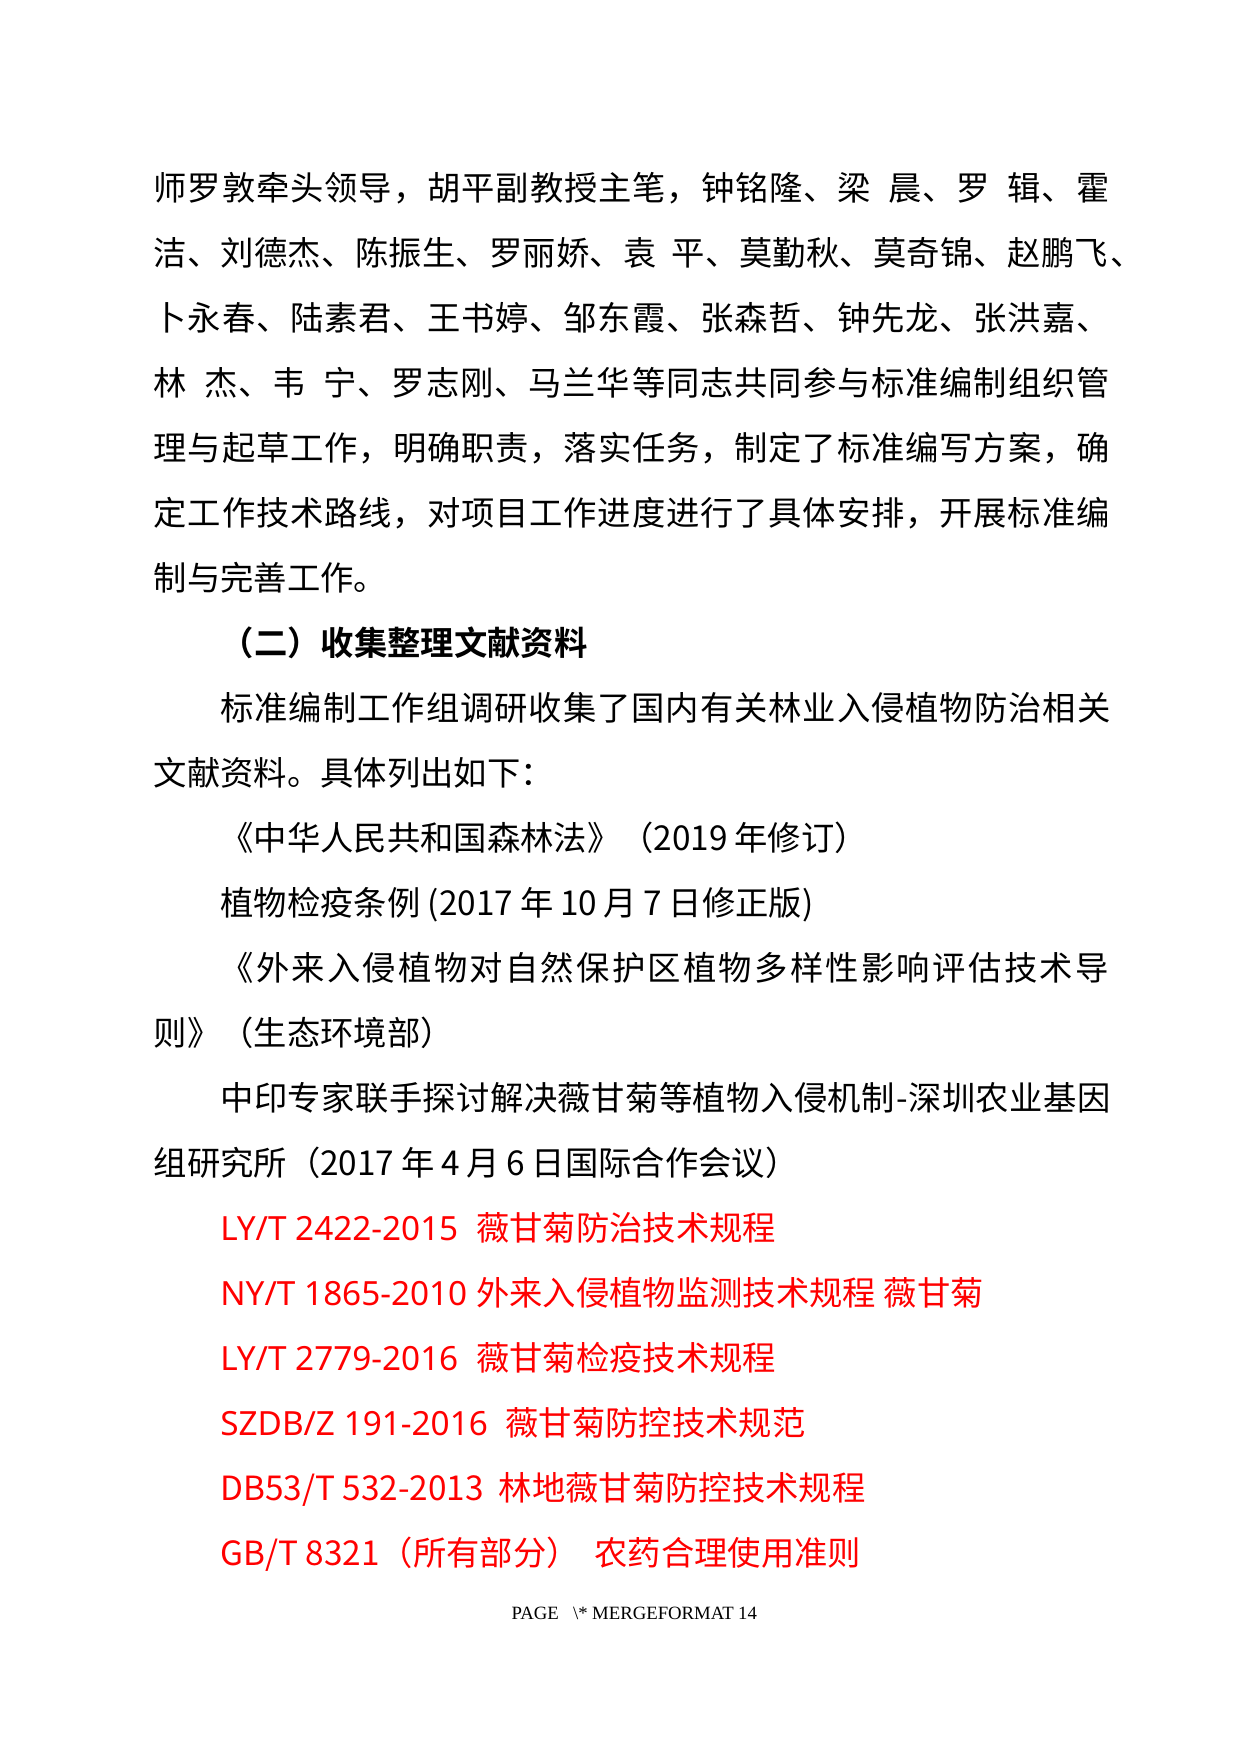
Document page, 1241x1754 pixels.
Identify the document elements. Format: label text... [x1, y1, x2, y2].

text 《外来入侵植物对自然保护区植物多样性影响评估技术导则》（生态环境部） [153, 933, 1110, 1063]
text 《中华人民共和国森林法》（2019年修订） [153, 803, 1110, 868]
text 中印专家联手探讨解决薇甘菊等植物入侵机制-深圳农业基因组研究所（2017年4月6日国际合作会议） [153, 1063, 1110, 1193]
text DB53/T 532-2013 林地薇甘菊防控技术规程 [153, 1453, 1110, 1518]
text SZDB/Z 191-2016 薇甘菊防控技术规范 [153, 1388, 1110, 1453]
text （二）收集整理文献资料 [153, 608, 1110, 673]
text LY/T 2779-2016 薇甘菊检疫技术规程 [153, 1323, 1110, 1388]
text NY/T 1865-2010 外来入侵植物监测技术规程 薇甘菊 [153, 1258, 1110, 1323]
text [153, 153, 1110, 608]
text 植物检疫条例 (2017年10月7日修正版) [153, 868, 1110, 933]
text GB/T 8321（所有部分） 农药合理使用准则 [153, 1518, 1110, 1583]
text 标准编制工作组调研收集了国内有关林业入侵植物防治相关文献资料。具体列出如下： [153, 673, 1110, 803]
text LY/T 2422-2015 薇甘菊防治技术规程 [153, 1193, 1110, 1258]
